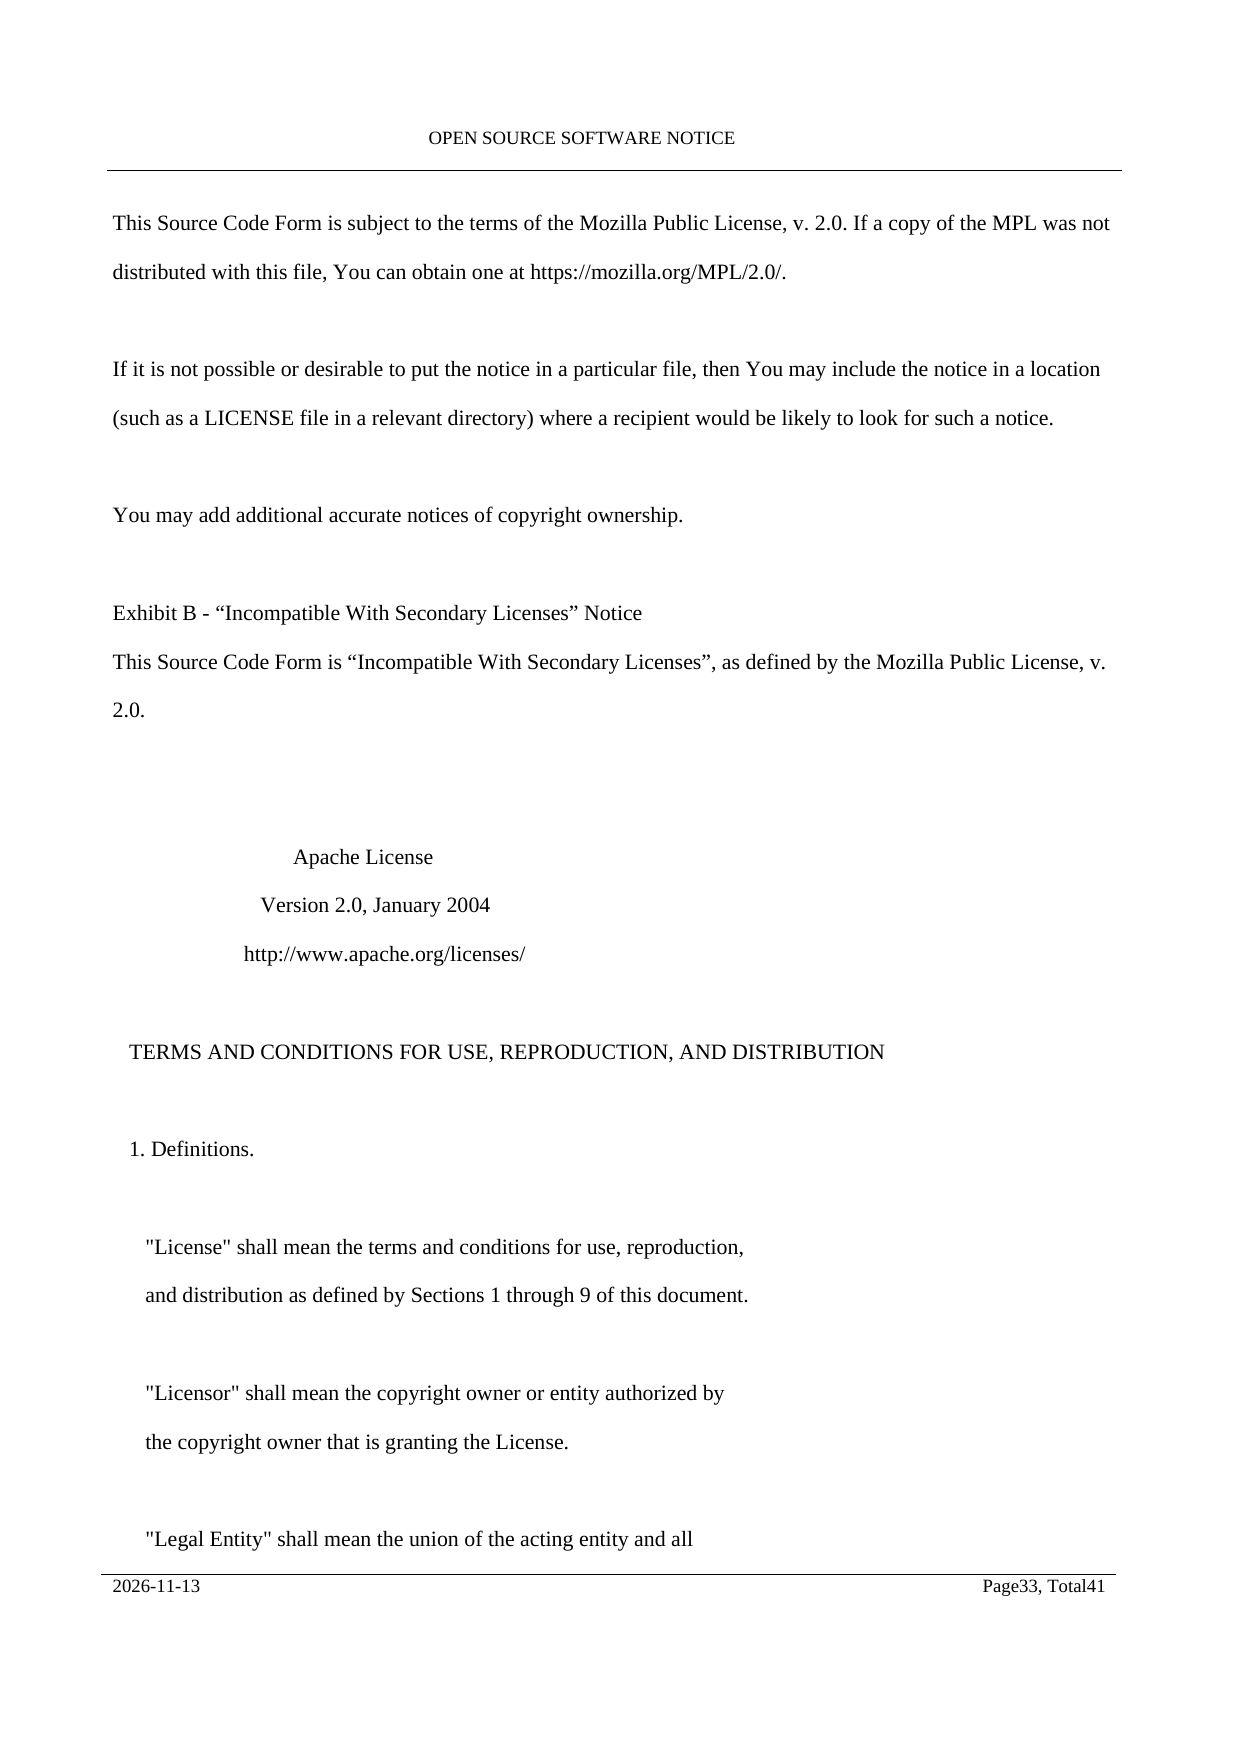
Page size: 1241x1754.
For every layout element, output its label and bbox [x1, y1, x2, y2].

text [112, 206, 1128, 1555]
